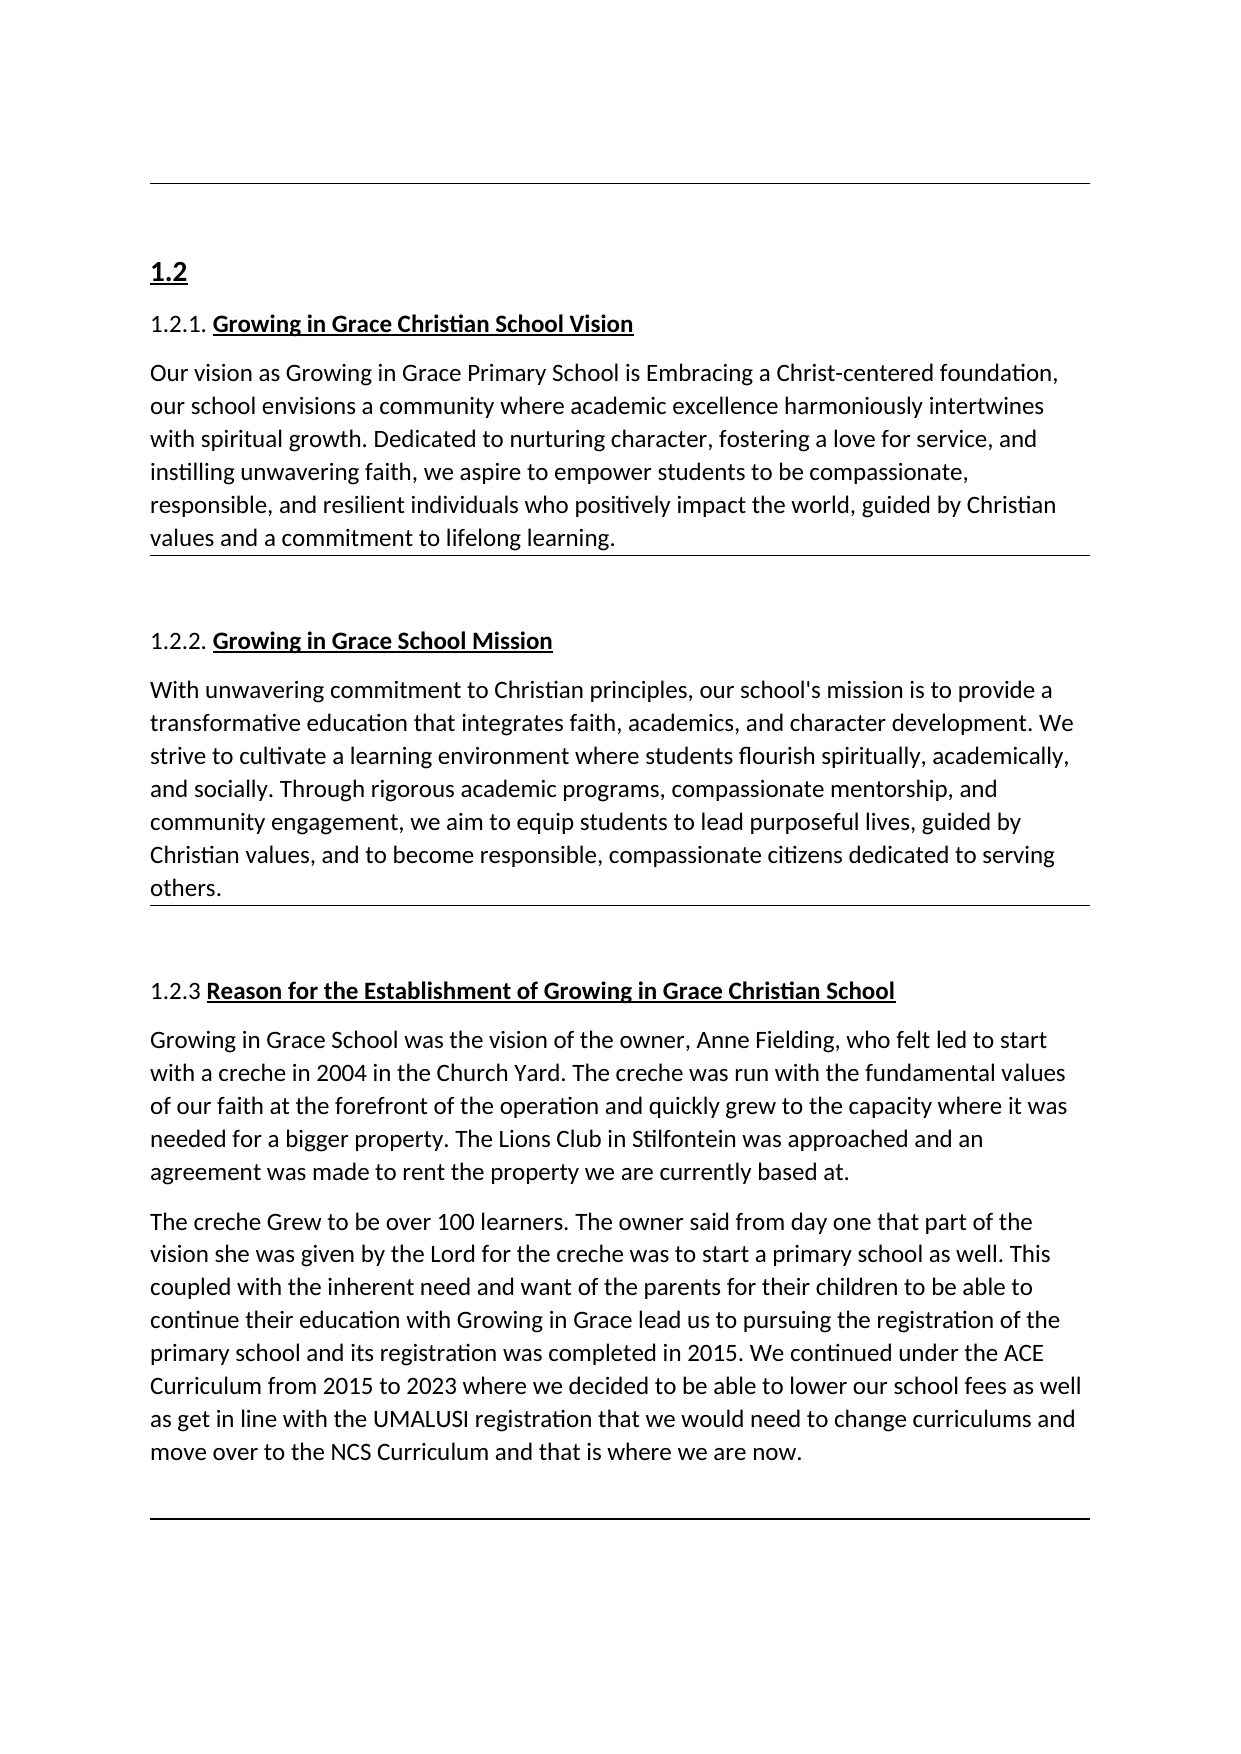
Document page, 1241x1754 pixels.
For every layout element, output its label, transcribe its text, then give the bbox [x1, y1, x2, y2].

text The creche Grew to be over 100 learners. The owner said from day one that part of the vision she was given by the Lord for the creche was to start a primary school as well. This coupled with the inherent need and want of the parents for their children to be able to continue their education with Growing in Grace lead us to pursuing the registration of the primary school and its registration was completed in 2015. We continued under the ACE Curriculum from 2015 to 2023 where we decided to be able to lower our school fees as well as get in line with the UMALUSI registration that we would need to change curriculums and move over to the NCS Curriculum and that is where we are now. [150, 1206, 1090, 1467]
text 1.2.3 Reason for the Establishment of Growing in Grace Christian School [150, 975, 1090, 1005]
text Our vision as Growing in Grace Primary School is Embracing a Christ-centered foundation, our school envisions a community where academic excellence harmoniously intertwines with spiritual growth. Dedicated to nurturing character, fostering a love for service, and instilling unwavering faith, we aspire to empower students to be compassionate, responsible, and resilient individuals who positively impact the world, guided by Christian values and a commitment to lifelong learning. [150, 357, 1090, 555]
text Growing in Grace School was the vision of the owner, Anne Fielding, who felt led to start with a creche in 2004 in the Church Yard. The creche was run with the fundamental values of our faith at the forefront of the operation and quickly grew to the capacity where it was needed for a bigger property. The Lions Club in Stilfontein was approached and an agreement was made to rent the property we are currently based at. [150, 1024, 1090, 1187]
text 1.2.2. Growing in Grace School Mission [150, 625, 1090, 655]
text 1.2.1. Growing in Grace Christian School Vision [150, 308, 1090, 338]
text 1.2 [150, 253, 1090, 288]
text With unwavering commitment to Christian principles, our school's mission is to provide a transformative education that integrates faith, academics, and character development. We strive to cultivate a learning environment where students flourish spiritually, academically, and socially. Through rigorous academic programs, compassionate mentorship, and community engagement, we aim to equip students to lead purposeful lives, guided by Christian values, and to become responsible, compassionate citizens dedicated to serving others. [150, 674, 1090, 905]
